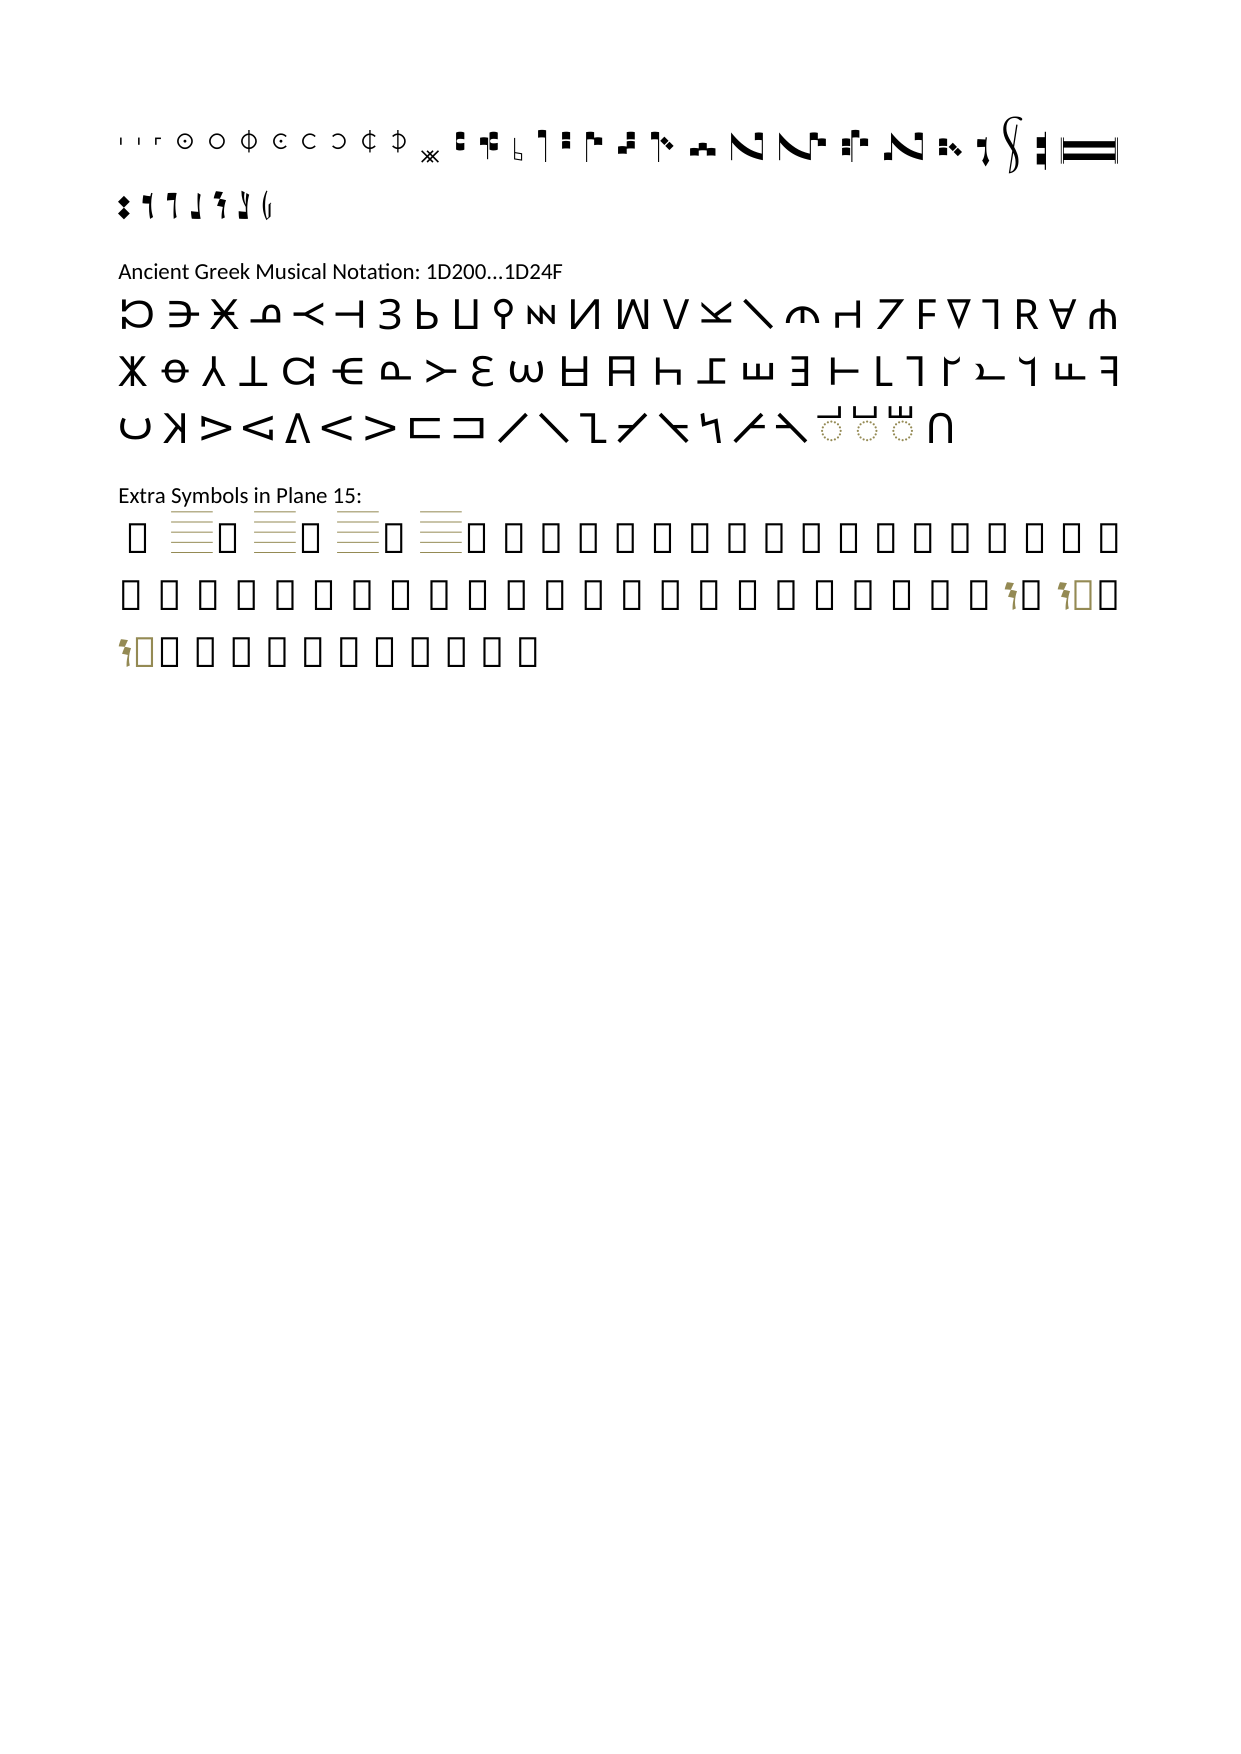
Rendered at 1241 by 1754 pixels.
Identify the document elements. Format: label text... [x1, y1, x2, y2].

text 󽇠 𝄚‌󽇡 𝄚‌󽇢 𝄚‌󽇣 𝄚‌󽇤 󽇥 󽇦 󽇧 󽇨 󽇩 󽇪 󽇫 󽇬 󽇭 󽇮 󽇯 󽇰 󽇱 󽇲 󽇳 󽇴 󽇵 󽇶 󽇷 󽇸 󽇹 󽇺 󽇻 󽇼 󽇽 󽇾 󽇿 󽈀 󽈁 󽈂 󽈃 󽈄 󽈅 󽈆 󽈇 󽈈 󽈉 󽈊 󽈋 󽈌 𝇦‌󽈍 𝇦‍󽈍‌󽈎 𝇦‍󽈍‌󽈏 󽅙 󽅳 󽅴 󽅵 󽅶 󽅷 󽅸 󽅹 󽅺 󽅘 [118, 509, 1122, 679]
text Ancient Greek Musical Notation: 1D200...1D24F [118, 257, 1122, 285]
text Extra Symbols in Plane 15: [118, 481, 1122, 509]
text 𝈀 𝈁 𝈂 𝈃 𝈄 𝈅 𝈆 𝈇 𝈈 𝈉 𝈊 𝈋 𝈌 𝈍 𝈎 𝈏 𝈐 𝈑 𝈒 𝈓 𝈔 𝈕 𝈖 𝈗 𝈘 𝈙 𝈚 𝈛 𝈜 𝈝 𝈞 𝈟 𝈠 𝈡 𝈢 𝈣 𝈤 𝈥 𝈦 𝈧 𝈨 𝈩 𝈪 𝈫 𝈬 𝈭 𝈮 𝈯 𝈰 𝈱 𝈲 𝈳 𝈴 𝈵 𝈶 𝈷 𝈸 𝈹 𝈺 𝈻 𝈼 𝈽 𝈾 𝈿 𝉀 𝉁 ◌‌𝉂 ◌‌𝉃 ◌‌𝉄 𝉅 [118, 285, 1122, 455]
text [118, 118, 1122, 232]
